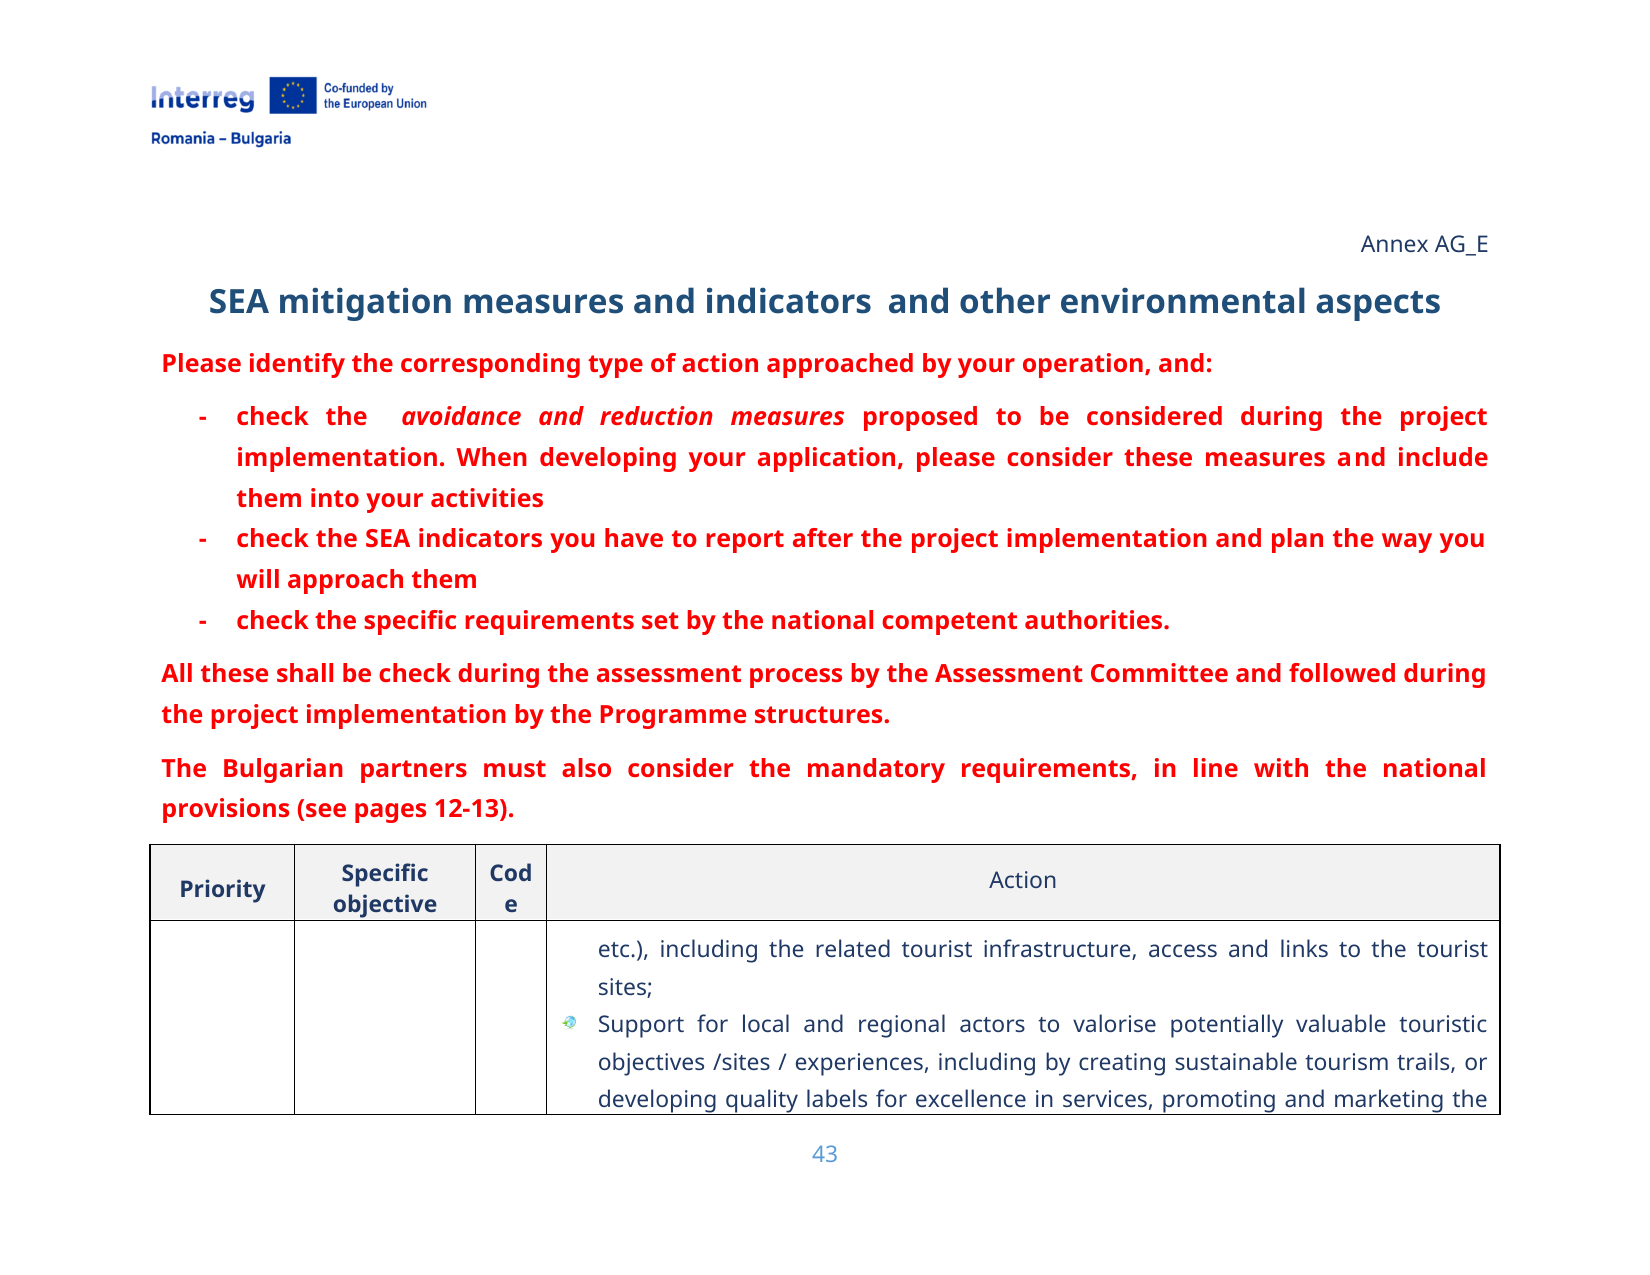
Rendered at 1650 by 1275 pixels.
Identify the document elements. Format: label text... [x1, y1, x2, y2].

table_cell Specific objective [295, 845, 475, 919]
table_cell Supporting tourism activities, connected sectors and industries Investments in economic competitiveness of local businesses including, but not limited to: construction/ modernisation of productive facilities; supply of relevant equipment; adoption of digital technologies etc; Set-up of natural sites for economic use: trails / paths, waste disposal, security, signalling, camp sites, other open-air attractions etc; Supporting sites with tourist potential: construction, modernization/restauration of castles, fortresses, churches, monasteries, palaces, archaeological sites, private/public museums, libraries, art collections/galleries, exhibitions places, wineries, agro-farms (e.g.; lavender farms/fields; roses farms/fields, traditional oil factories, sheepfolds), adventure parks, open air attractions etc; Creating common historical, natural and cultural heritage products and services, expanding and improving services, targeting new markets and creating jobs in the cross-border area, including by setting up on-site and on-line shops, especially for traditional / local products (local food, bread, wine, cheese, rose, lavender, honey etc.), including the related tourist infrastructure, access and links to the tourist sites; Support for local and regional actors to valorise potentially valuable touristic objectives /sites / experiences, including by creating sustainable tourism trails, or developing quality labels for excellence in services, promoting and marketing the touristic offer etc. taking advantage of social media trends – such as “insta-tourism”, is also encouraged; Training of staff, particularly digital skills. [547, 921, 1499, 1114]
table_header Annex AG_E SEA mitigation measures and indicators and other environmental aspects Please identify the corresponding type of action approached by your operation, and: check the avoidance and reduction measures proposed to be considered during the project implementation. When developing your application, please consider these measures and include them into your activities check the SEA indicators you have to report after the project implementation and plan the way you will approach them check the specific requirements set by the national competent authorities. All these shall be check during the assessment process by the Assessment Committee and followed during the project implementation by the Programme structures. The Bulgarian partners must also consider the mandatory requirements, in line with the national provisions (see pages 12-13). [150, 216, 1500, 843]
picture [150, 75, 428, 154]
table_cell Code [476, 845, 546, 919]
table_cell Action [547, 845, 1499, 919]
table_cell Priority [151, 845, 294, 919]
table_cell [476, 921, 546, 1114]
picture [561, 1015, 576, 1033]
